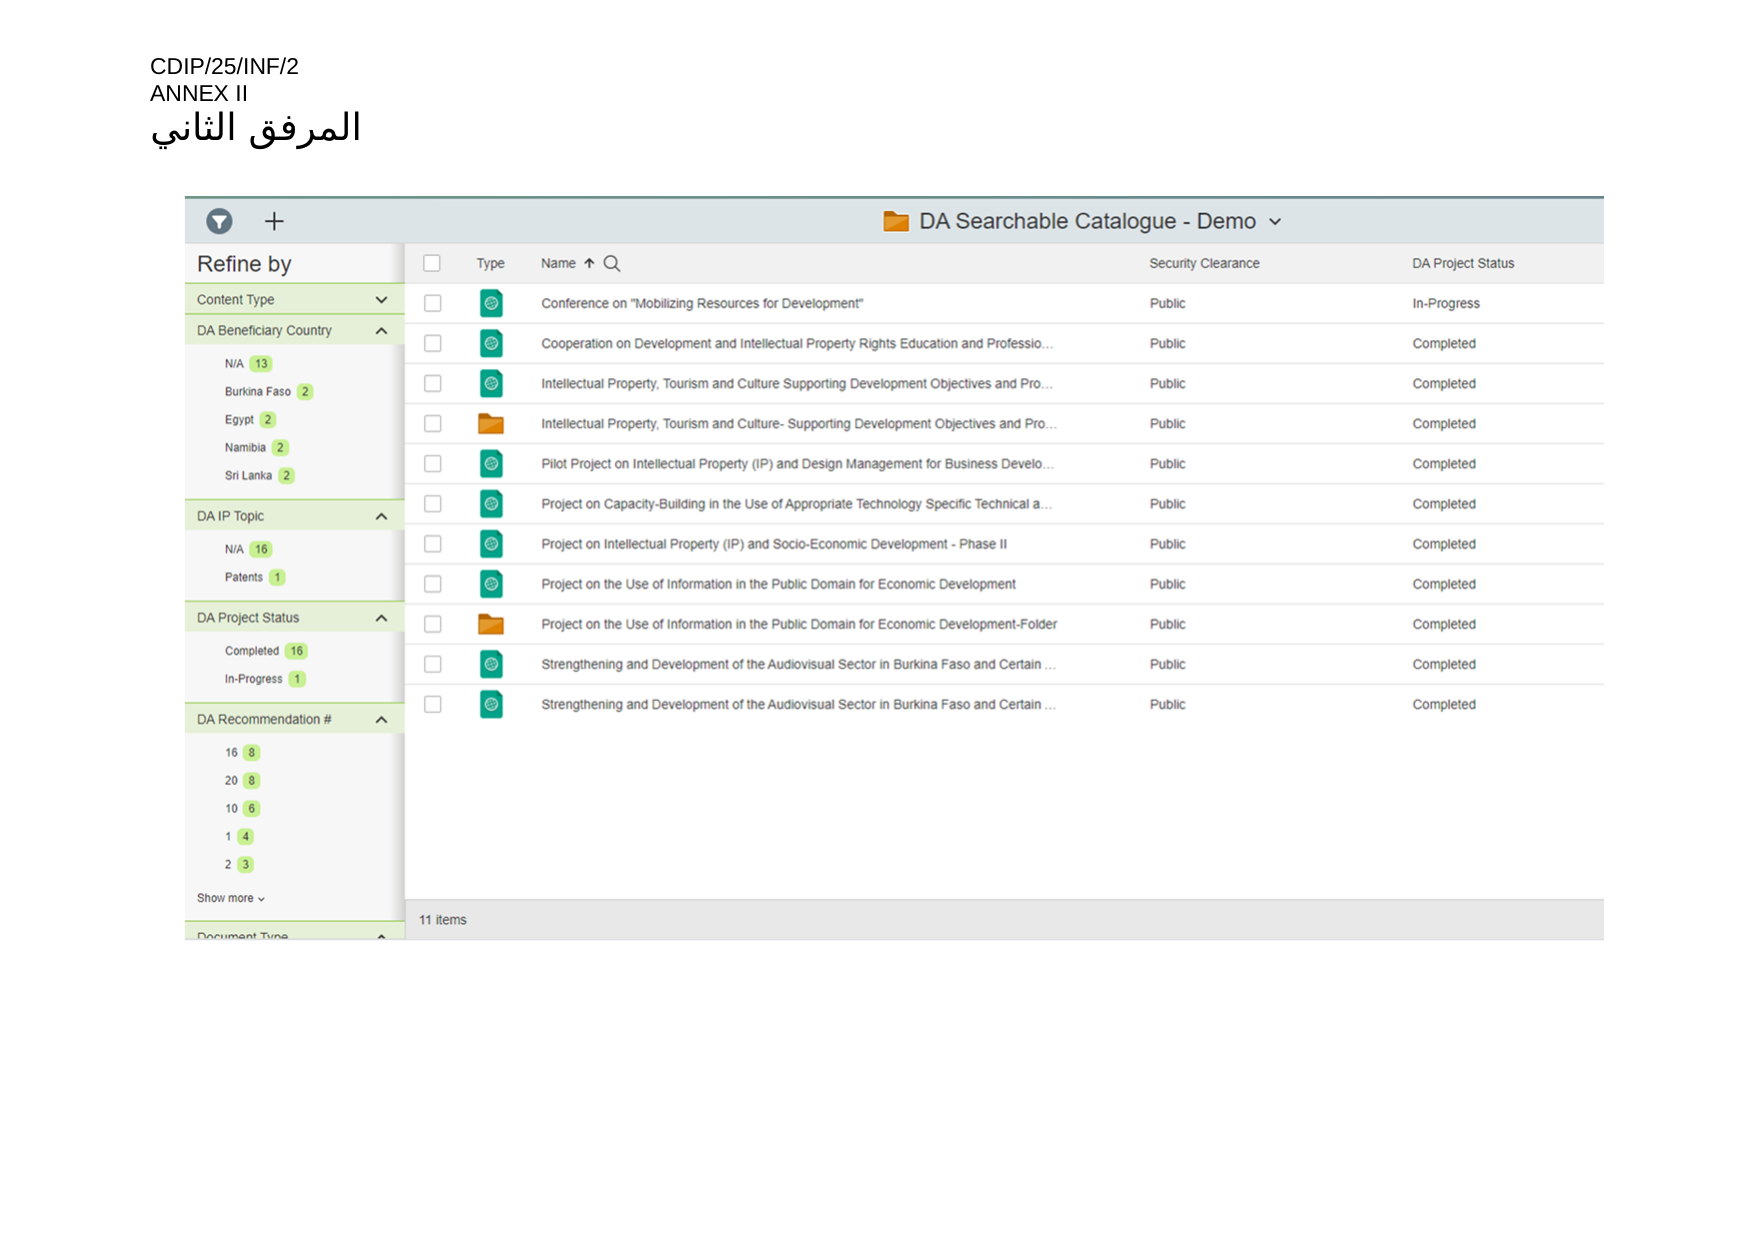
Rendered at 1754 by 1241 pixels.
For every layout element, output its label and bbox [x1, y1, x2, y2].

picture [184, 196, 1604, 943]
